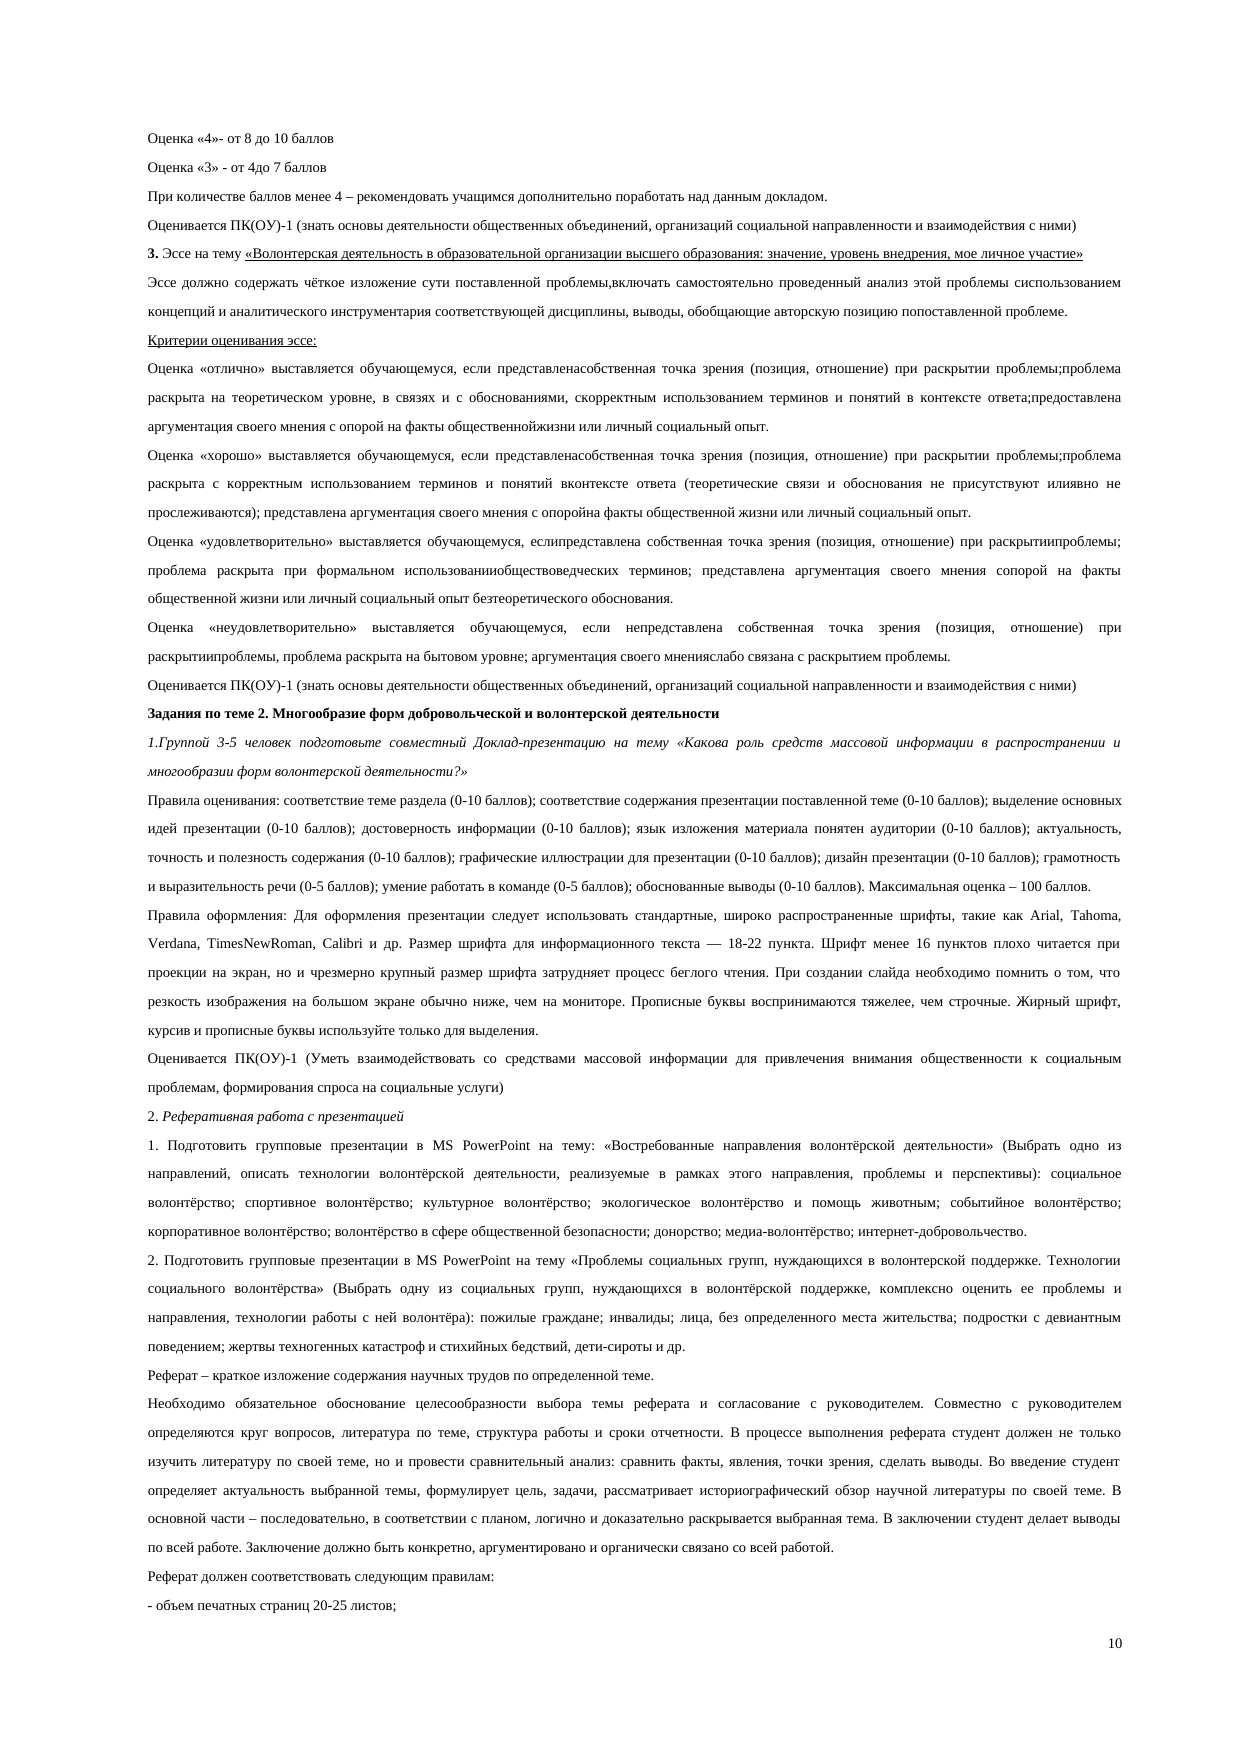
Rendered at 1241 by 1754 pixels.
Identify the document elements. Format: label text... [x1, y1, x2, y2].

text При количестве баллов менее 4 – рекомендовать учащимся дополнительно поработать над данным докладом. [147, 176, 1122, 204]
text Задания по теме 2. Многообразие форм добровольческой и волонтерской деятельности [147, 693, 1122, 722]
text Необходимо обязательное обоснование целесообразности выбора темы реферата и согласование с руководителем. Совместно с руководителем определяются круг вопросов, литература по теме, структура работы и сроки отчетности. В процессе выполнения реферата студент должен не только изучить литературу по своей теме, но и провести сравнительный анализ: сравнить факты, явления, точки зрения, сделать выводы. Во введение студент определяет актуальность выбранной темы, формулирует цель, задачи, рассматривает историографический обзор научной литературы по своей теме. В основной части – последовательно, в соответствии с планом, логично и доказательно раскрывается выбранная тема. В заключении студент делает выводы по всей работе. Заключение должно быть конкретно, аргументировано и органически связано со всей работой. [147, 1383, 1122, 1556]
text Оценка «хорошо» выставляется обучающемуся, если представленасобственная точка зрения (позиция, отношение) при раскрытии проблемы;проблема раскрыта с корректным использованием терминов и понятий вконтексте ответа (теоретические связи и обоснования не присутствуют илиявно не прослеживаются); представлена аргументация своего мнения с опоройна факты общественной жизни или личный социальный опыт. [147, 434, 1122, 521]
text - объем печатных страниц 20-25 листов; [147, 1584, 1122, 1613]
text Оценивается ПК(ОУ)-1 (Уметь взаимодействовать со средствами массовой информации для привлечения внимания общественности к социальным проблемам, формирования спроса на социальные услуги) [147, 1038, 1122, 1096]
text 2. Подготовить групповые презентации в MS PowerPoint на тему «Проблемы социальных групп, нуждающихся в волонтерской поддержке. Технологии социального волонтёрства» (Выбрать одну из социальных групп, нуждающихся в волонтёрской поддержке, комплексно оценить ее проблемы и направления, технологии работы с ней волонтёра): пожилые граждане; инвалиды; лица, без определенного места жительства; подростки с девиантным поведением; жертвы техногенных катастроф и стихийных бедствий, дети-сироты и др. [147, 1239, 1122, 1354]
text Оценивается ПК(ОУ)-1 (знать основы деятельности общественных объединений, организаций социальной направленности и взаимодействия с ними) [147, 204, 1122, 233]
text Эссе должно содержать чёткое изложение сути поставленной проблемы,включать самостоятельно проведенный анализ этой проблемы сиспользованием концепций и аналитического инструментария соответствующей дисциплины, выводы, обобщающие авторскую позицию попоставленной проблеме. [147, 262, 1122, 319]
text 1. Подготовить групповые презентации в MS PowerPoint на тему: «Востребованные направления волонтёрской деятельности» (Выбрать одно из направлений, описать технологии волонтёрской деятельности, реализуемые в рамках этого направления, проблемы и перспективы): социальное волонтёрство; спортивное волонтёрство; культурное волонтёрство; экологическое волонтёрство и помощь животным; событийное волонтёрство; корпоративное волонтёрство; волонтёрство в сфере общественной безопасности; донорство; медиа-волонтёрство; интернет-добровольчество. [147, 1124, 1122, 1239]
text 1.Группой 3-5 человек подготовьте совместный Доклад-презентацию на тему «Какова роль средств массовой информации в распространении и многообразии форм волонтерской деятельности?» [147, 722, 1122, 779]
text Оценка «отлично» выставляется обучающемуся, если представленасобственная точка зрения (позиция, отношение) при раскрытии проблемы;проблема раскрыта на теоретическом уровне, в связях и с обоснованиями, скорректным использованием терминов и понятий в контексте ответа;предоставлена аргументация своего мнения с опорой на факты общественнойжизни или личный социальный опыт. [147, 348, 1122, 434]
text Правила оценивания: соответствие теме раздела (0-10 баллов); соответствие содержания презентации поставленной теме (0-10 баллов); выделение основных идей презентации (0-10 баллов); достоверность информации (0-10 баллов); язык изложения материала понятен аудитории (0-10 баллов); актуальность, точность и полезность содержания (0-10 баллов); графические иллюстрации для презентации (0-10 баллов); дизайн презентации (0-10 баллов); грамотность и выразительность речи (0-5 баллов); умение работать в команде (0-5 баллов); обоснованные выводы (0-10 баллов). Максимальная оценка – 100 баллов. [147, 779, 1122, 894]
text Критерии оценивания эссе: [147, 319, 1122, 348]
text Реферат должен соответствовать следующим правилам: [147, 1556, 1122, 1584]
text Реферат – краткое изложение содержания научных трудов по определенной теме. [147, 1354, 1122, 1383]
text Оценка «удовлетворительно» выставляется обучающемуся, еслипредставлена собственная точка зрения (позиция, отношение) при раскрытиипроблемы; проблема раскрыта при формальном использованииобществоведческих терминов; представлена аргументация своего мнения сопорой на факты общественной жизни или личный социальный опыт безтеоретического обоснования. [147, 521, 1122, 607]
text Оценивается ПК(ОУ)-1 (знать основы деятельности общественных объединений, организаций социальной направленности и взаимодействия с ними) [147, 664, 1122, 693]
text 3. Эссе на тему «Волонтерская деятельность в образовательной организации высшего образования: значение, уровень внедрения, мое личное участие» [147, 233, 1122, 262]
text Оценка «3» - от 4до 7 баллов [147, 147, 1122, 176]
text Оценка «неудовлетворительно» выставляется обучающемуся, если непредставлена собственная точка зрения (позиция, отношение) при раскрытиипроблемы, проблема раскрыта на бытовом уровне; аргументация своего мненияслабо связана с раскрытием проблемы. [147, 607, 1122, 664]
text Оценка «4»- от 8 до 10 баллов [147, 118, 1122, 147]
text 2. Реферативная работа с презентацией [147, 1096, 1122, 1124]
text Правила оформления: Для оформления презентации следует использовать стандартные, широко распространенные шрифты, такие как Arial, Tahoma, Verdana, TimesNewRoman, Calibri и др. Размер шрифта для информационного текста — 18-22 пункта. Шрифт менее 16 пунктов плохо читается при проекции на экран, но и чрезмерно крупный размер шрифта затрудняет процесс беглого чтения. При создании слайда необходимо помнить о том, что резкость изображения на большом экране обычно ниже, чем на мониторе. Прописные буквы воспринимаются тяжелее, чем строчные. Жирный шрифт, курсив и прописные буквы используйте только для выделения. [147, 894, 1122, 1038]
